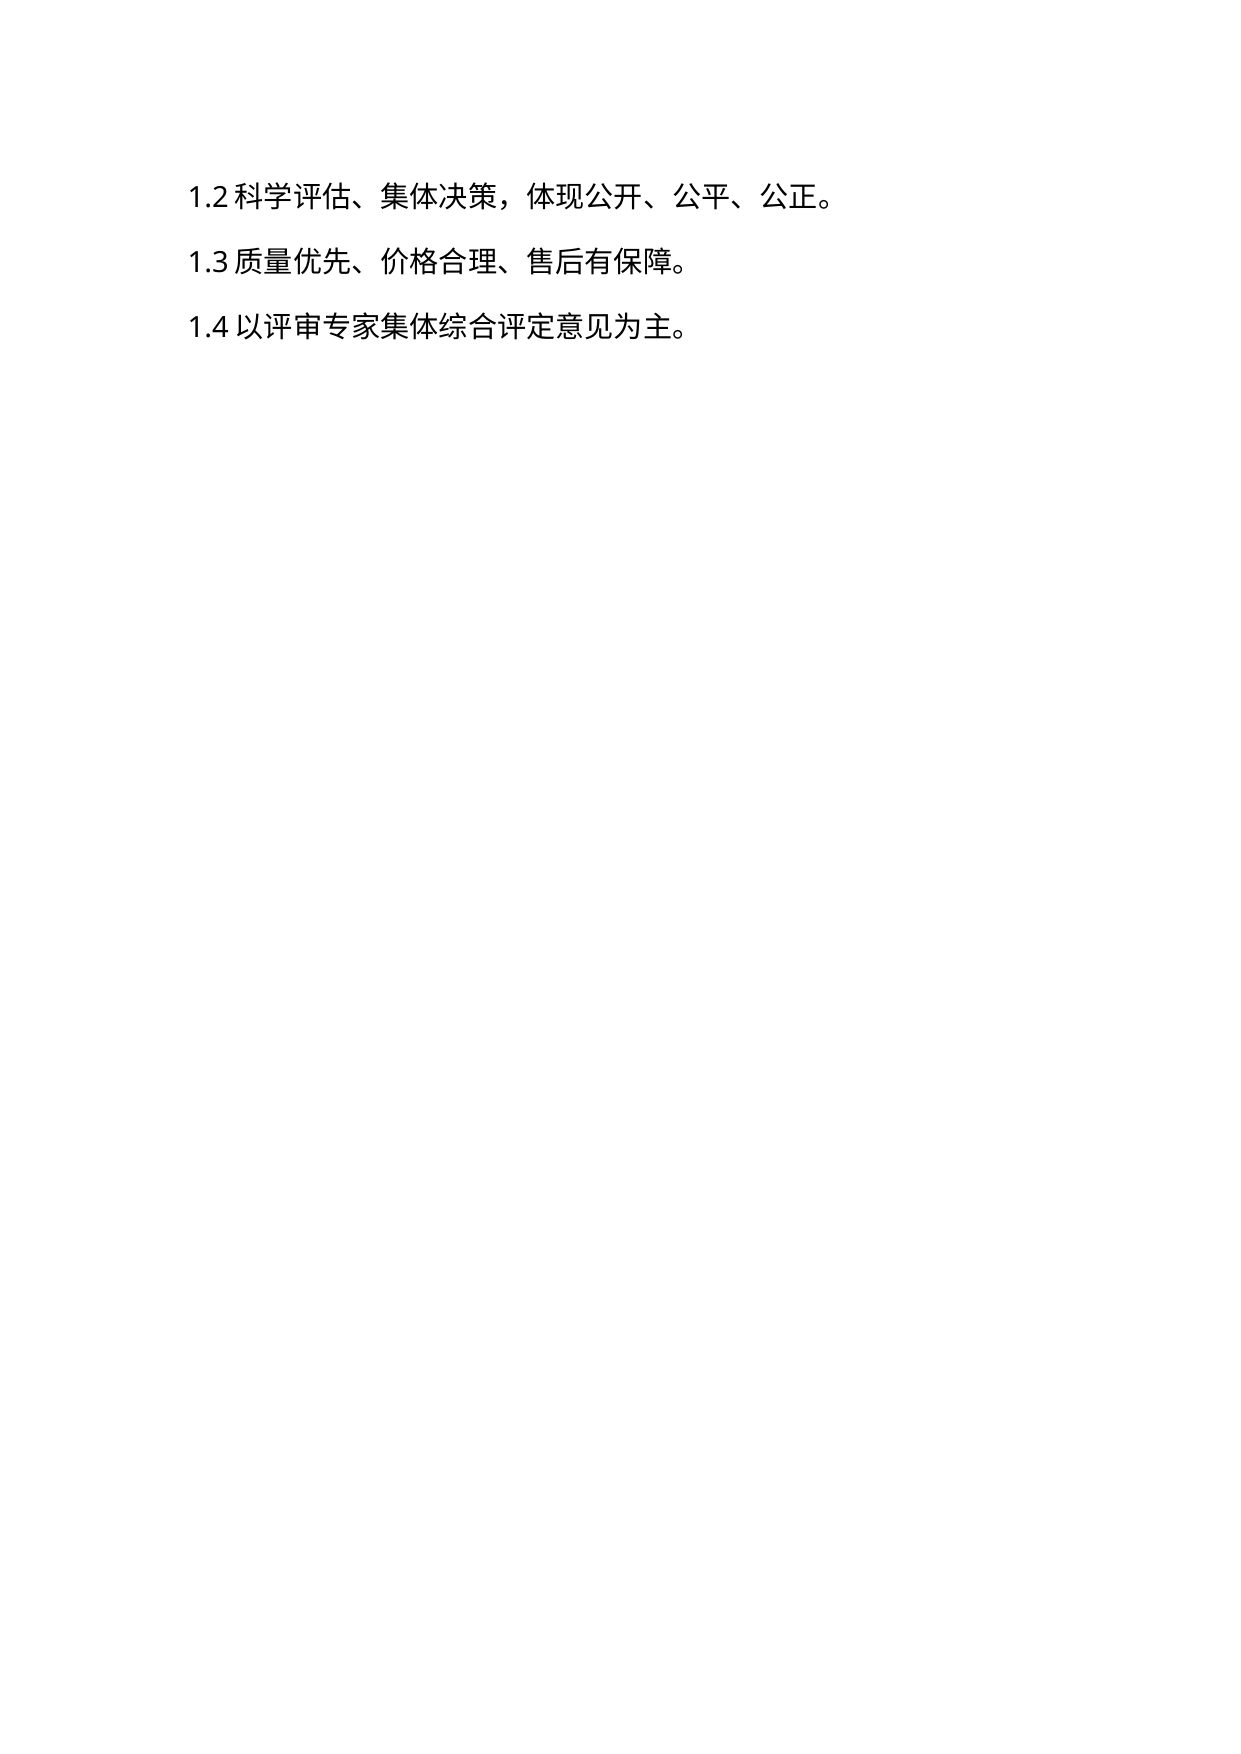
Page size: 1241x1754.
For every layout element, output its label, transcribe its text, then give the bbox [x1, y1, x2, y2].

text 1.2科学评估、集体决策，体现公开、公平、公正。 [187, 162, 1053, 227]
text 1.4以评审专家集体综合评定意见为主。 [187, 292, 1053, 357]
text 1.3质量优先、价格合理、售后有保障。 [187, 227, 1053, 292]
